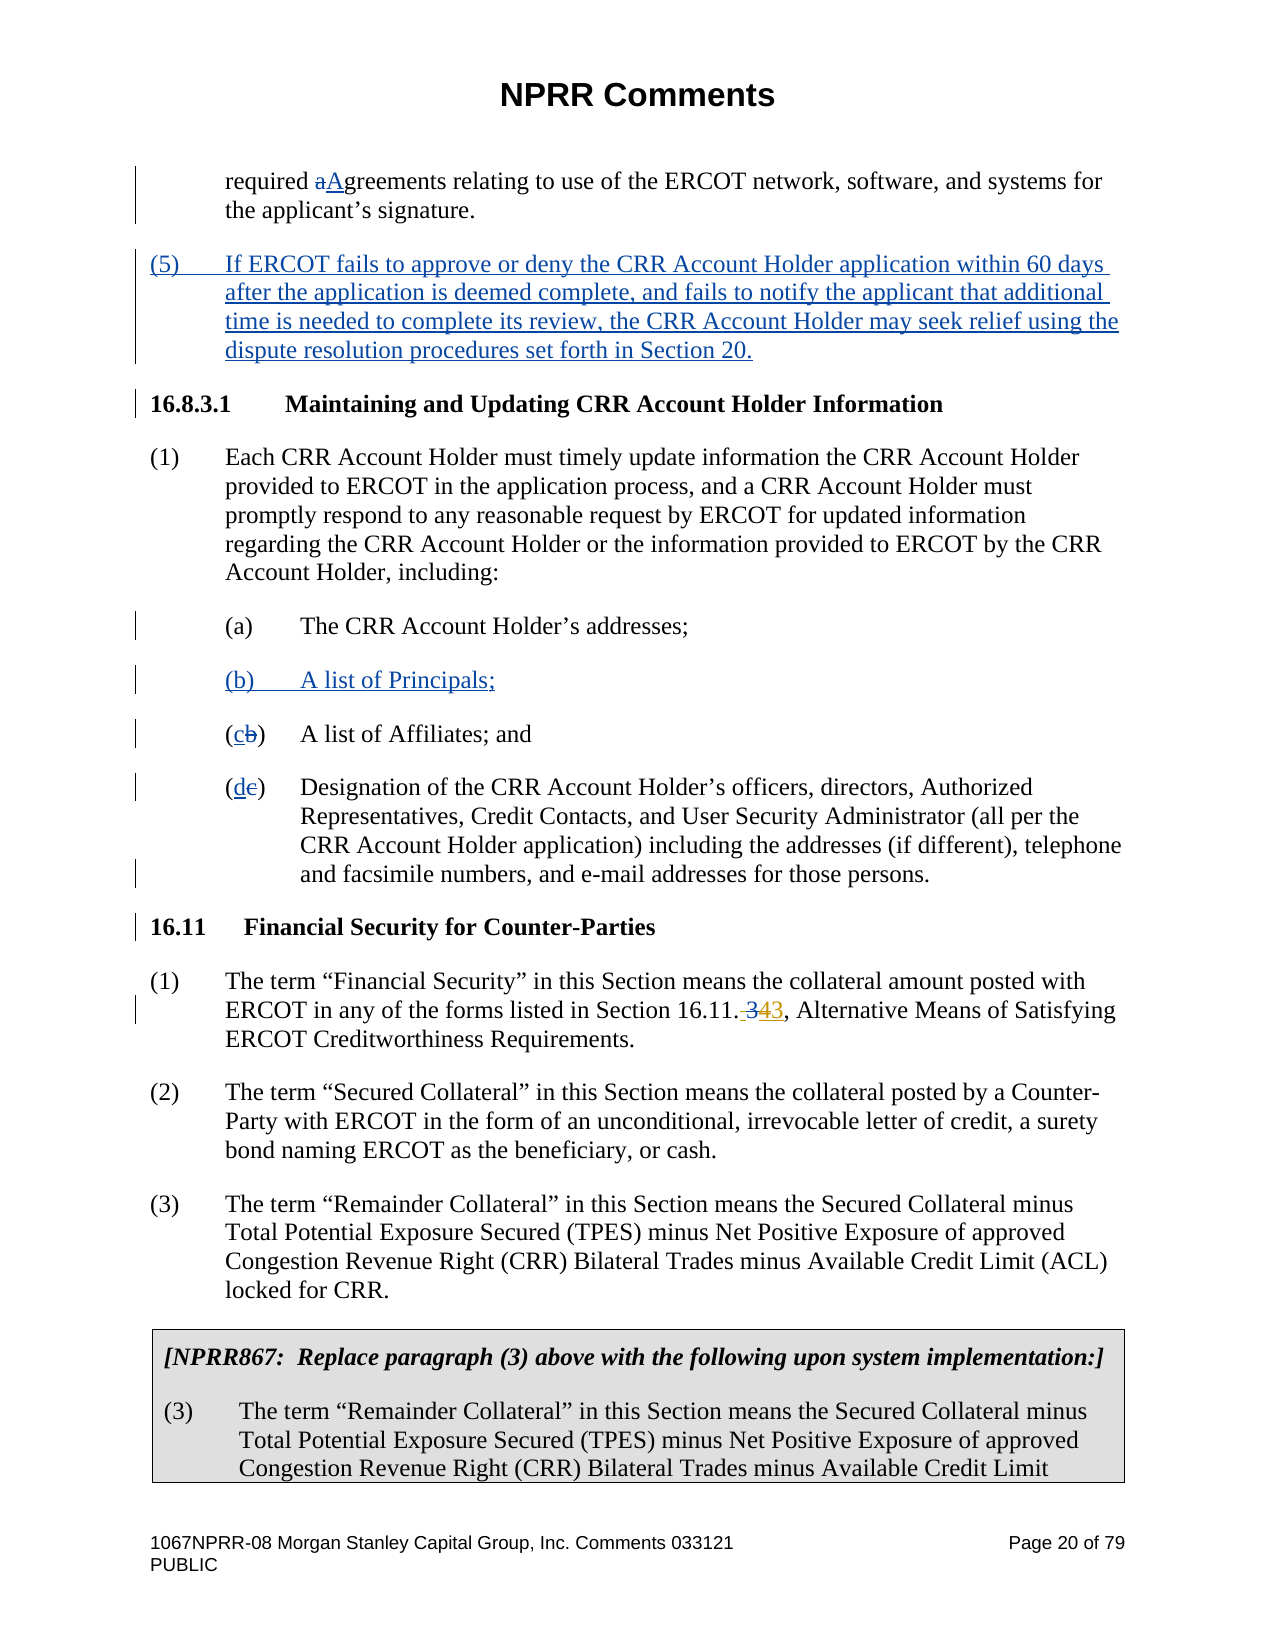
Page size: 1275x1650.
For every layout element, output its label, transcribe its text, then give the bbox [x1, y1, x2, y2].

subtitle 16.8.3.1 Maintaining and Updating CRR Account Holder Information [150, 389, 1125, 417]
list (a) The CRR Account Holder’s addresses; [225, 611, 1125, 640]
text (1) The term “Financial Security” in this Section means the collateral amount posted with ERCOT in any of the forms listed in Section 16.11., Alternative Means of Satisfying ERCOT Creditworthiness Requirements. [150, 966, 1125, 1052]
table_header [153, 1330, 1124, 1482]
text 16.11 Financial Security for Counter-Parties [150, 912, 1125, 941]
list () Designation of the CRR Account Holder’s officers, directors, Authorized Representatives, Credit Contacts, and User Security Administrator (all per the CRR Account Holder application) including the addresses (if different), telephone and facsimile numbers, and e-mail addresses for those persons. [225, 772, 1125, 887]
list (2) The term “Secured Collateral” in this Section means the collateral posted by a Counter-Party with ERCOT in the form of an unconditional, irrevocable letter of credit, a surety bond naming ERCOT as the beneficiary, or cash. [150, 1077, 1125, 1164]
text (3) The term “Remainder Collateral” in this Section means the Secured Collateral minus Total Potential Exposure Secured (TPES) minus Net Positive Exposure of approved Congestion Revenue Right (CRR) Bilateral Trades minus Available Credit Limit (ACL) locked for CRR. [150, 1189, 1125, 1304]
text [150, 166, 1125, 224]
list () A list of Affiliates; and [225, 719, 1125, 747]
list (1) Each CRR Account Holder must timely update information the CRR Account Holder provided to ERCOT in the application process, and a CRR Account Holder must promptly respond to any reasonable request by ERCOT for updated information regarding the CRR Account Holder or the information provided to ERCOT by the CRR Account Holder, including: [150, 442, 1125, 586]
